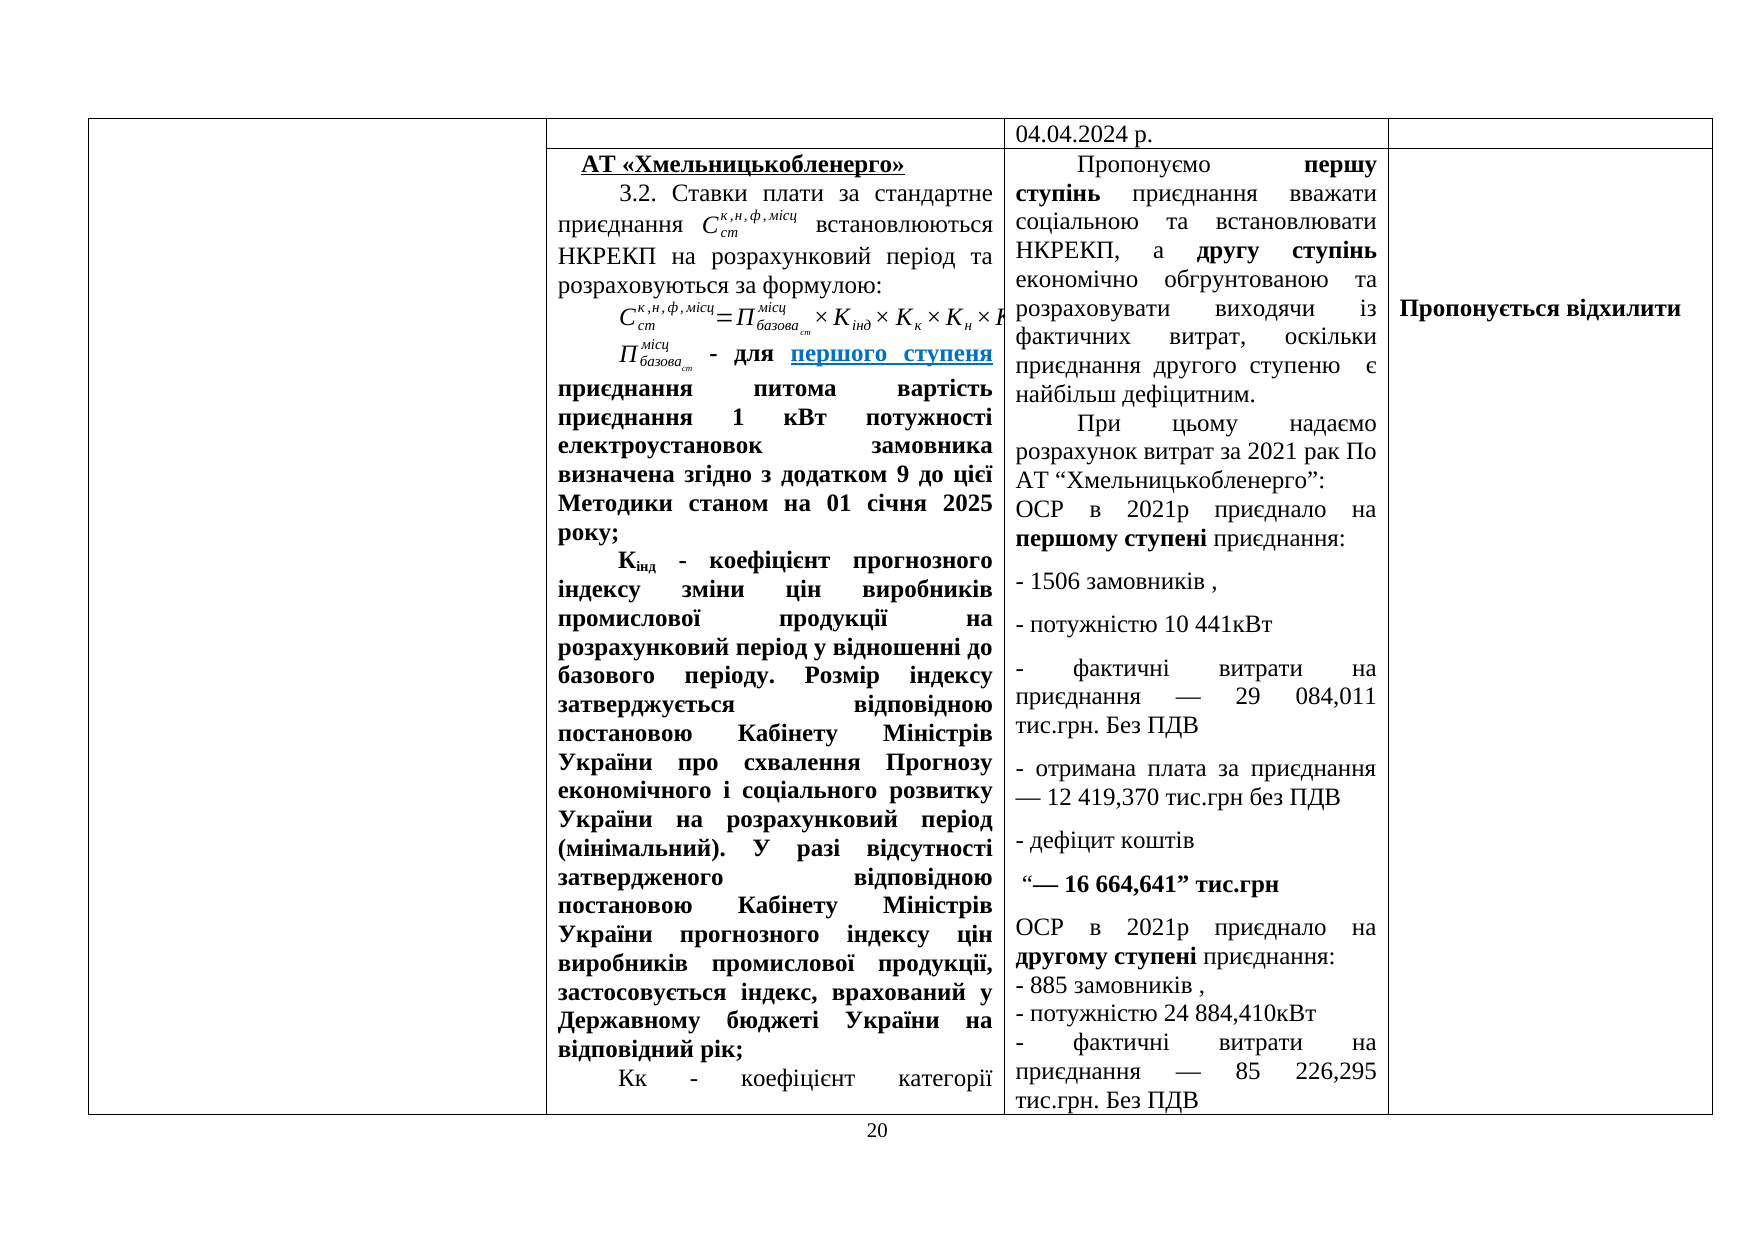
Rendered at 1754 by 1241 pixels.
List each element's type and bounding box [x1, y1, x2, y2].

table_cell [1389, 149, 1712, 1113]
table_cell [1005, 149, 1388, 1113]
table_cell [547, 119, 1004, 148]
table_cell [1005, 119, 1388, 148]
table_cell [547, 149, 1004, 1113]
table_cell [1389, 119, 1712, 148]
